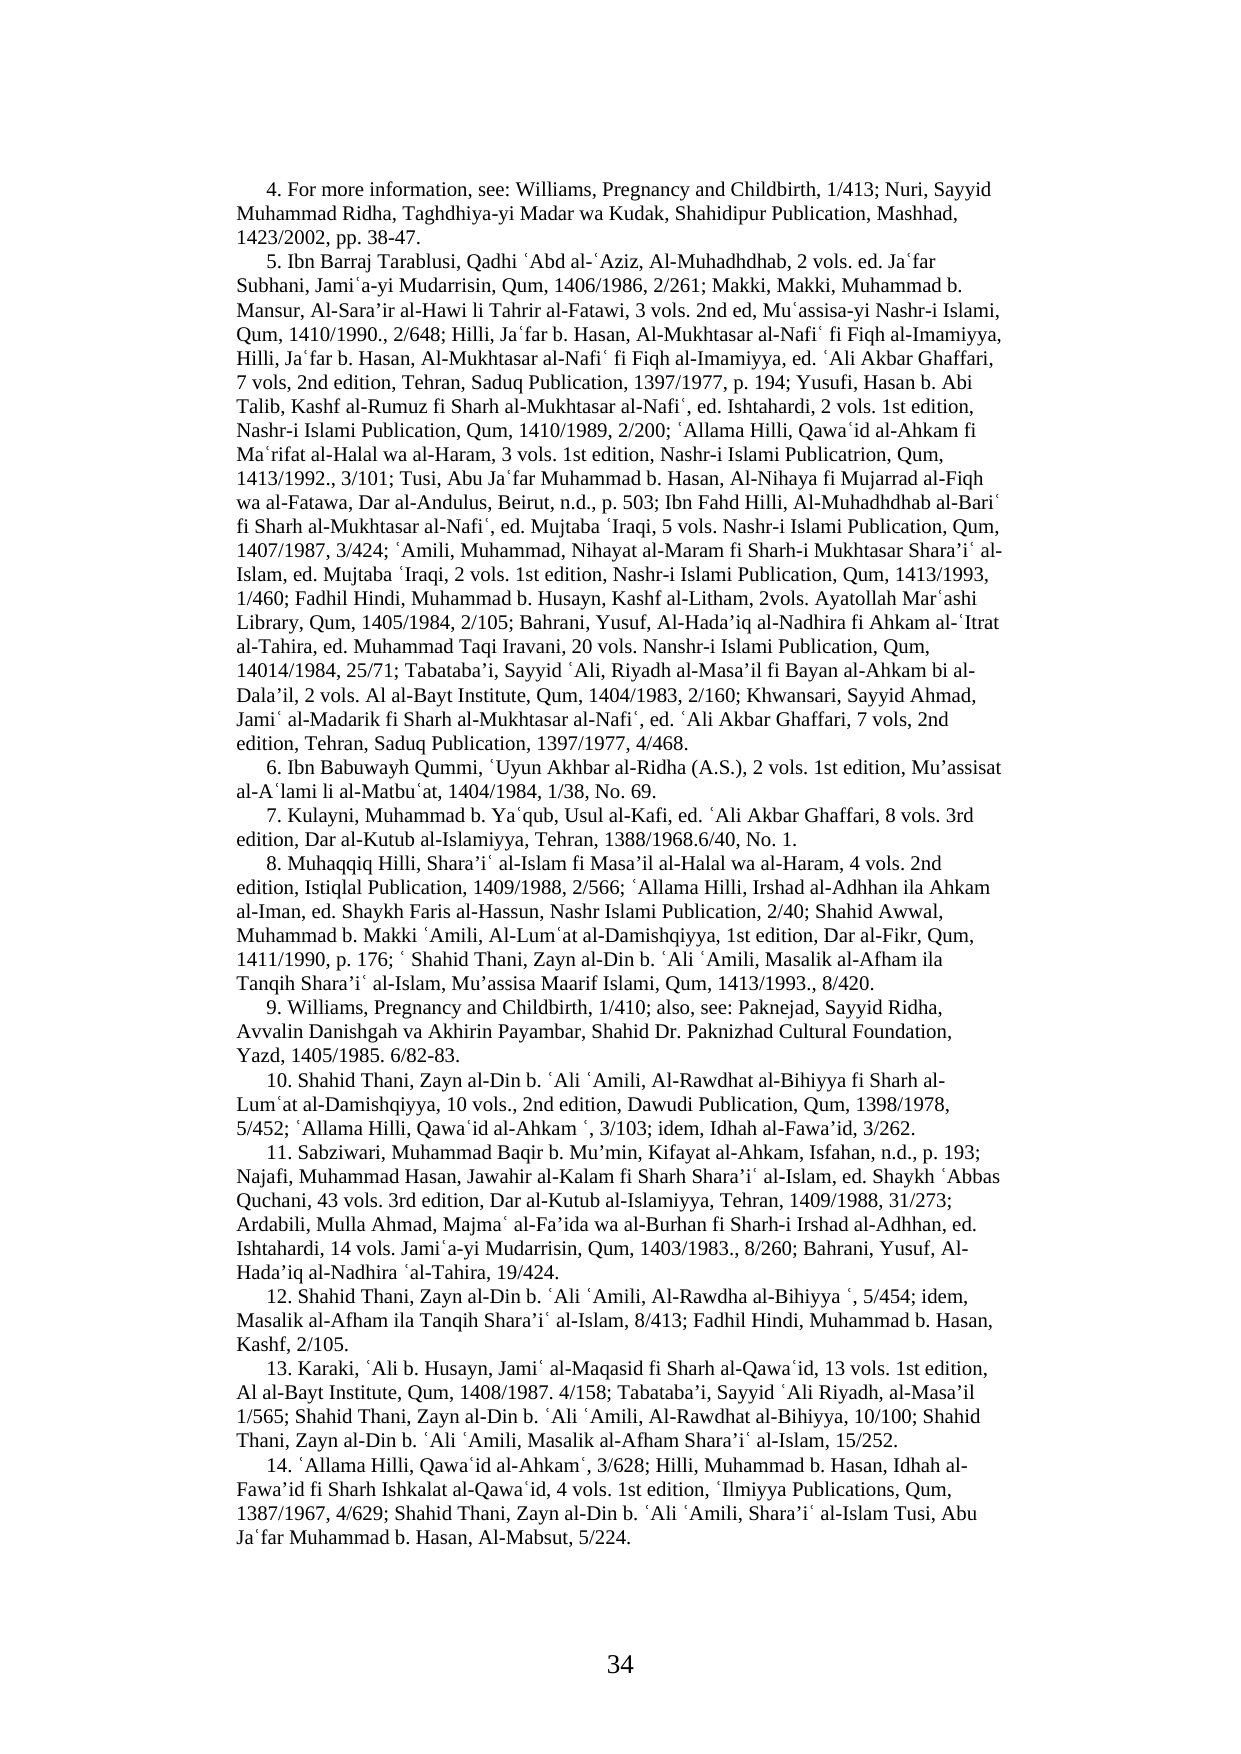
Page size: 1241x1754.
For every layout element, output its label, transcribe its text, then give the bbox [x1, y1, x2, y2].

text 7. Kulayni, Muhammad b. Yaʿqub, Usul al-Kafi, ed. ʿAli Akbar Ghaffari, 8 vols. 3rd edition, Dar al-Kutub al-Islamiyya, Tehran, 1388/1968.6/40, No. 1. [236, 803, 1004, 851]
text 10. Shahid Thani, Zayn al-Din b. ʿAli ʿAmili, Al-Rawdhat al-Bihiyya fi Sharh al-Lumʿat al-Damishqiyya, 10 vols., 2nd edition, Dawudi Publication, Qum, 1398/1978, 5/452; ʿAllama Hilli, Qawaʿid al-Ahkam ʿ, 3/103; idem, Idhah al-Fawa’id, 3/262. [236, 1067, 1004, 1140]
text 14. ʿAllama Hilli, Qawaʿid al-Ahkamʿ, 3/628; Hilli, Muhammad b. Hasan, Idhah al-Fawa’id fi Sharh Ishkalat al-Qawaʿid, 4 vols. 1st edition, ʿIlmiyya Publications, Qum, 1387/1967, 4/629; Shahid Thani, Zayn al-Din b. ʿAli ʿAmili, Shara’iʿ al-Islam Tusi, Abu Jaʿfar Muhammad b. Hasan, Al-Mabsut, 5/224. [236, 1452, 1004, 1549]
text 4. For more information, see: Williams, Pregnancy and Childbirth, 1/413; Nuri, Sayyid Muhammad Ridha, Taghdhiya-yi Madar wa Kudak, Shahidipur Publication, Mashhad, 1423/2002, pp. 38-47. [236, 177, 1004, 249]
text 8. Muhaqqiq Hilli, Shara’iʿ al-Islam fi Masa’il al-Halal wa al-Haram, 4 vols. 2nd edition, Istiqlal Publication, 1409/1988, 2/566; ʿAllama Hilli, Irshad al-Adhhan ila Ahkam al-Iman, ed. Shaykh Faris al-Hassun, Nashr Islami Publication, 2/40; Shahid Awwal, Muhammad b. Makki ʿAmili, Al-Lumʿat al-Damishqiyya, 1st edition, Dar al-Fikr, Qum, 1411/1990, p. 176; ʿ Shahid Thani, Zayn al-Din b. ʿAli ʿAmili, Masalik al-Afham ila Tanqih Shara’iʿ al-Islam, Mu’assisa Maarif Islami, Qum, 1413/1993., 8/420. [236, 851, 1004, 995]
text 9. Williams, Pregnancy and Childbirth, 1/410; also, see: Paknejad, Sayyid Ridha, Avvalin Danishgah va Akhirin Payambar, Shahid Dr. Paknizhad Cultural Foundation, Yazd, 1405/1985. 6/82-83. [236, 995, 1004, 1067]
text 11. Sabziwari, Muhammad Baqir b. Mu’min, Kifayat al-Ahkam, Isfahan, n.d., p. 193; Najafi, Muhammad Hasan, Jawahir al-Kalam fi Sharh Shara’iʿ al-Islam, ed. Shaykh ʿAbbas Quchani, 43 vols. 3rd edition, Dar al-Kutub al-Islamiyya, Tehran, 1409/1988, 31/273; Ardabili, Mulla Ahmad, Majmaʿ al-Fa’ida wa al-Burhan fi Sharh-i Irshad al-Adhhan, ed. Ishtahardi, 14 vols. Jamiʿa-yi Mudarrisin, Qum, 1403/1983., 8/260; Bahrani, Yusuf, Al-Hada’iq al-Nadhira ʿal-Tahira, 19/424. [236, 1140, 1004, 1284]
text 6. Ibn Babuwayh Qummi, ʿUyun Akhbar al-Ridha (A.S.), 2 vols. 1st edition, Mu’assisat al-Aʿlami li al-Matbuʿat, 1404/1984, 1/38, No. 69. [236, 755, 1004, 803]
text 5. Ibn Barraj Tarablusi, Qadhi ʿAbd al-ʿAziz, Al-Muhadhdhab, 2 vols. ed. Jaʿfar Subhani, Jamiʿa-yi Mudarrisin, Qum, 1406/1986, 2/261; Makki, Makki, Muhammad b. Mansur, Al-Sara’ir al-Hawi li Tahrir al-Fatawi, 3 vols. 2nd ed, Muʿassisa-yi Nashr-i Islami, Qum, 1410/1990., 2/648; Hilli, Jaʿfar b. Hasan, Al-Mukhtasar al-Nafiʿ fi Fiqh al-Imamiyya, Hilli, Jaʿfar b. Hasan, Al-Mukhtasar al-Nafiʿ fi Fiqh al-Imamiyya, ed. ʿAli Akbar Ghaffari, 7 vols, 2nd edition, Tehran, Saduq Publication, 1397/1977, p. 194; Yusufi, Hasan b. Abi Talib, Kashf al-Rumuz fi Sharh al-Mukhtasar al-Nafiʿ, ed. Ishtahardi, 2 vols. 1st edition, Nashr-i Islami Publication, Qum, 1410/1989, 2/200; ʿAllama Hilli, Qawaʿid al-Ahkam fi Maʿrifat al-Halal wa al-Haram, 3 vols. 1st edition, Nashr-i Islami Publicatrion, Qum, 1413/1992., 3/101; Tusi, Abu Jaʿfar Muhammad b. Hasan, Al-Nihaya fi Mujarrad al-Fiqh wa al-Fatawa, Dar al-Andulus, Beirut, n.d., p. 503; Ibn Fahd Hilli, Al-Muhadhdhab al-Bariʿ fi Sharh al-Mukhtasar al-Nafiʿ, ed. Mujtaba ʿIraqi, 5 vols. Nashr-i Islami Publication, Qum, 1407/1987, 3/424; ʿAmili, Muhammad, Nihayat al-Maram fi Sharh-i Mukhtasar Shara’iʿ al-Islam, ed. Mujtaba ʿIraqi, 2 vols. 1st edition, Nashr-i Islami Publication, Qum, 1413/1993, 1/460; Fadhil Hindi, Muhammad b. Husayn, Kashf al-Litham, 2vols. Ayatollah Marʿashi Library, Qum, 1405/1984, 2/105; Bahrani, Yusuf, Al-Hada’iq al-Nadhira fi Ahkam al-ʿItrat al-Tahira, ed. Muhammad Taqi Iravani, 20 vols. Nanshr-i Islami Publication, Qum, 14014/1984, 25/71; Tabataba’i, Sayyid ʿAli, Riyadh al-Masa’il fi Bayan al-Ahkam bi al-Dala’il, 2 vols. Al al-Bayt Institute, Qum, 1404/1983, 2/160; Khwansari, Sayyid Ahmad, Jamiʿ al-Madarik fi Sharh al-Mukhtasar al-Nafiʿ, ed. ʿAli Akbar Ghaffari, 7 vols, 2nd edition, Tehran, Saduq Publication, 1397/1977, 4/468. [236, 249, 1004, 755]
text 13. Karaki, ʿAli b. Husayn, Jamiʿ al-Maqasid fi Sharh al-Qawaʿid, 13 vols. 1st edition, Al al-Bayt Institute, Qum, 1408/1987. 4/158; Tabataba’i, Sayyid ʿAli Riyadh, al-Masa’il 1/565; Shahid Thani, Zayn al-Din b. ʿAli ʿAmili, Al-Rawdhat al-Bihiyya, 10/100; Shahid Thani, Zayn al-Din b. ʿAli ʿAmili, Masalik al-Afham Shara’iʿ al-Islam, 15/252. [236, 1356, 1004, 1452]
text 12. Shahid Thani, Zayn al-Din b. ʿAli ʿAmili, Al-Rawdha al-Bihiyya ʿ, 5/454; idem, Masalik al-Afham ila Tanqih Shara’iʿ al-Islam, 8/413; Fadhil Hindi, Muhammad b. Hasan, Kashf, 2/105. [236, 1284, 1004, 1356]
